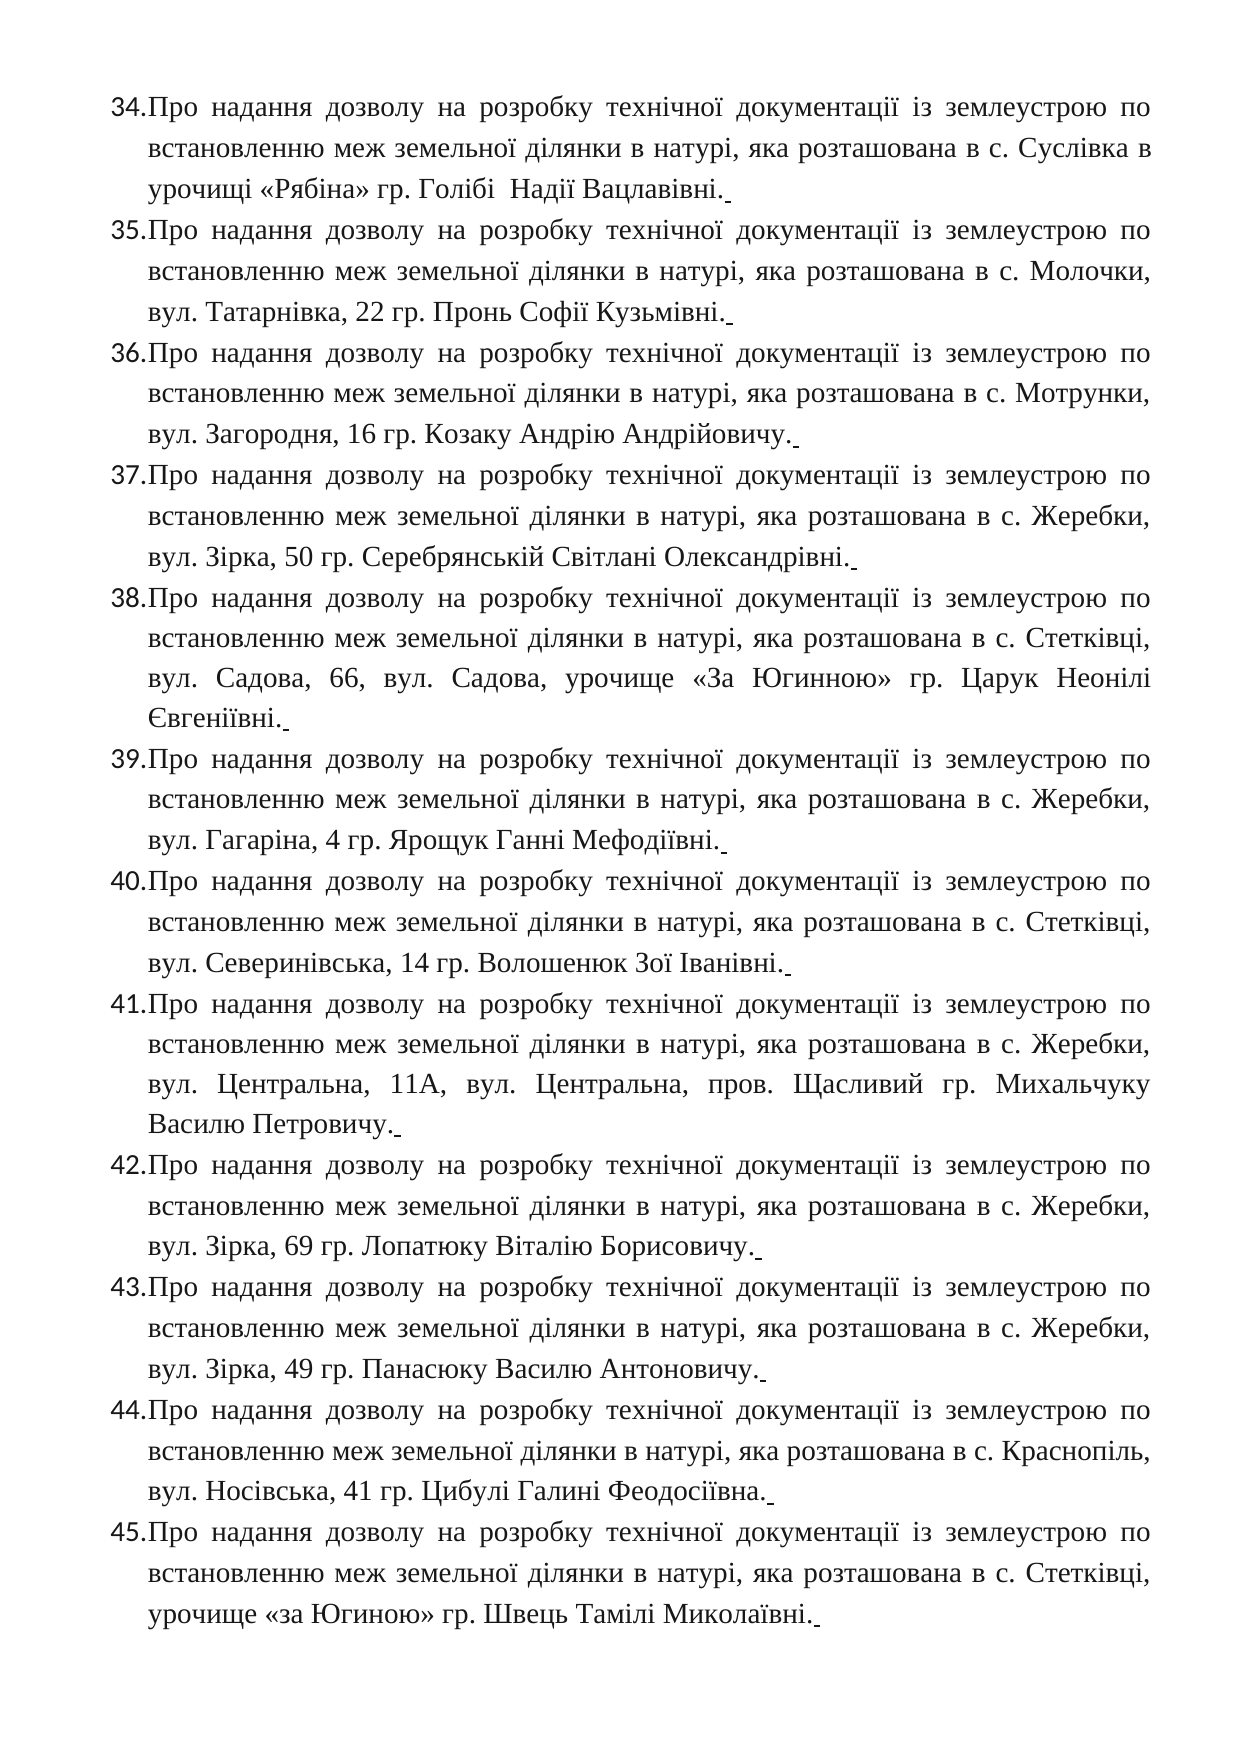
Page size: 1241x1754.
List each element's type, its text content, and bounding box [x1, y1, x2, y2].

list Про надання дозволу на розробку технічної документації із землеустрою по встановленню меж земельної ділянки в натурі, яка розташована в с. Стетківці, вул. Северинівська, 14 гр. Волошенюк Зої Іванівні. [110, 862, 1152, 979]
list Про надання дозволу на розробку технічної документації із землеустрою по встановленню меж земельної ділянки в натурі, яка розташована в с. Жеребки, вул. Зірка, 49 гр. Панасюку Василю Антоновичу. [110, 1268, 1152, 1386]
list Про надання дозволу на розробку технічної документації із землеустрою по встановленню меж земельної ділянки в натурі, яка розташована в с. Жеребки, вул. Центральна, 11А, вул. Центральна, пров. Щасливий гр. Михальчуку Василю Петровичу. [110, 985, 1152, 1141]
list Про надання дозволу на розробку технічної документації із землеустрою по встановленню меж земельної ділянки в натурі, яка розташована в с. Краснопіль, вул. Носівська, 41 гр. Цибулі Галині Феодосіївна. [110, 1391, 1152, 1508]
list Про надання дозволу на розробку технічної документації із землеустрою по встановленню меж земельної ділянки в натурі, яка розташована в с. Жеребки, вул. Гагаріна, 4 гр. Ярощук Ганні Мефодіївні. [110, 740, 1152, 857]
list Про надання дозволу на розробку технічної документації із землеустрою по встановленню меж земельної ділянки в натурі, яка розташована в с. Жеребки, вул. Зірка, 69 гр. Лопатюку Віталію Борисовичу. [110, 1146, 1152, 1263]
list Про надання дозволу на розробку технічної документації із землеустрою по встановленню меж земельної ділянки в натурі, яка розташована в с. Суслівка в урочищі «Рябіна» гр. Голібі Надії Вацлавівні. [110, 88, 1152, 206]
list Про надання дозволу на розробку технічної документації із землеустрою по встановленню меж земельної ділянки в натурі, яка розташована в с. Молочки, вул. Татарнівка, 22 гр. Пронь Софії Кузьмівні. [110, 211, 1152, 328]
list Про надання дозволу на розробку технічної документації із землеустрою по встановленню меж земельної ділянки в натурі, яка розташована в с. Жеребки, вул. Зірка, 50 гр. Серебрянській Світлані Олександрівні. [110, 456, 1152, 573]
list Про надання дозволу на розробку технічної документації із землеустрою по встановленню меж земельної ділянки в натурі, яка розташована в с. Стетківці, вул. Садова, 66, вул. Садова, урочище «За Югинною» гр. Царук Неонілі Євгеніївні. [110, 579, 1152, 734]
list Про надання дозволу на розробку технічної документації із землеустрою по встановленню меж земельної ділянки в натурі, яка розташована в с. Стетківці, урочище «за Югиною» гр. Швець Тамілі Миколаївні. [110, 1513, 1152, 1631]
list Про надання дозволу на розробку технічної документації із землеустрою по встановленню меж земельної ділянки в натурі, яка розташована в с. Мотрунки, вул. Загородня, 16 гр. Козаку Андрію Андрійовичу. [110, 334, 1152, 451]
